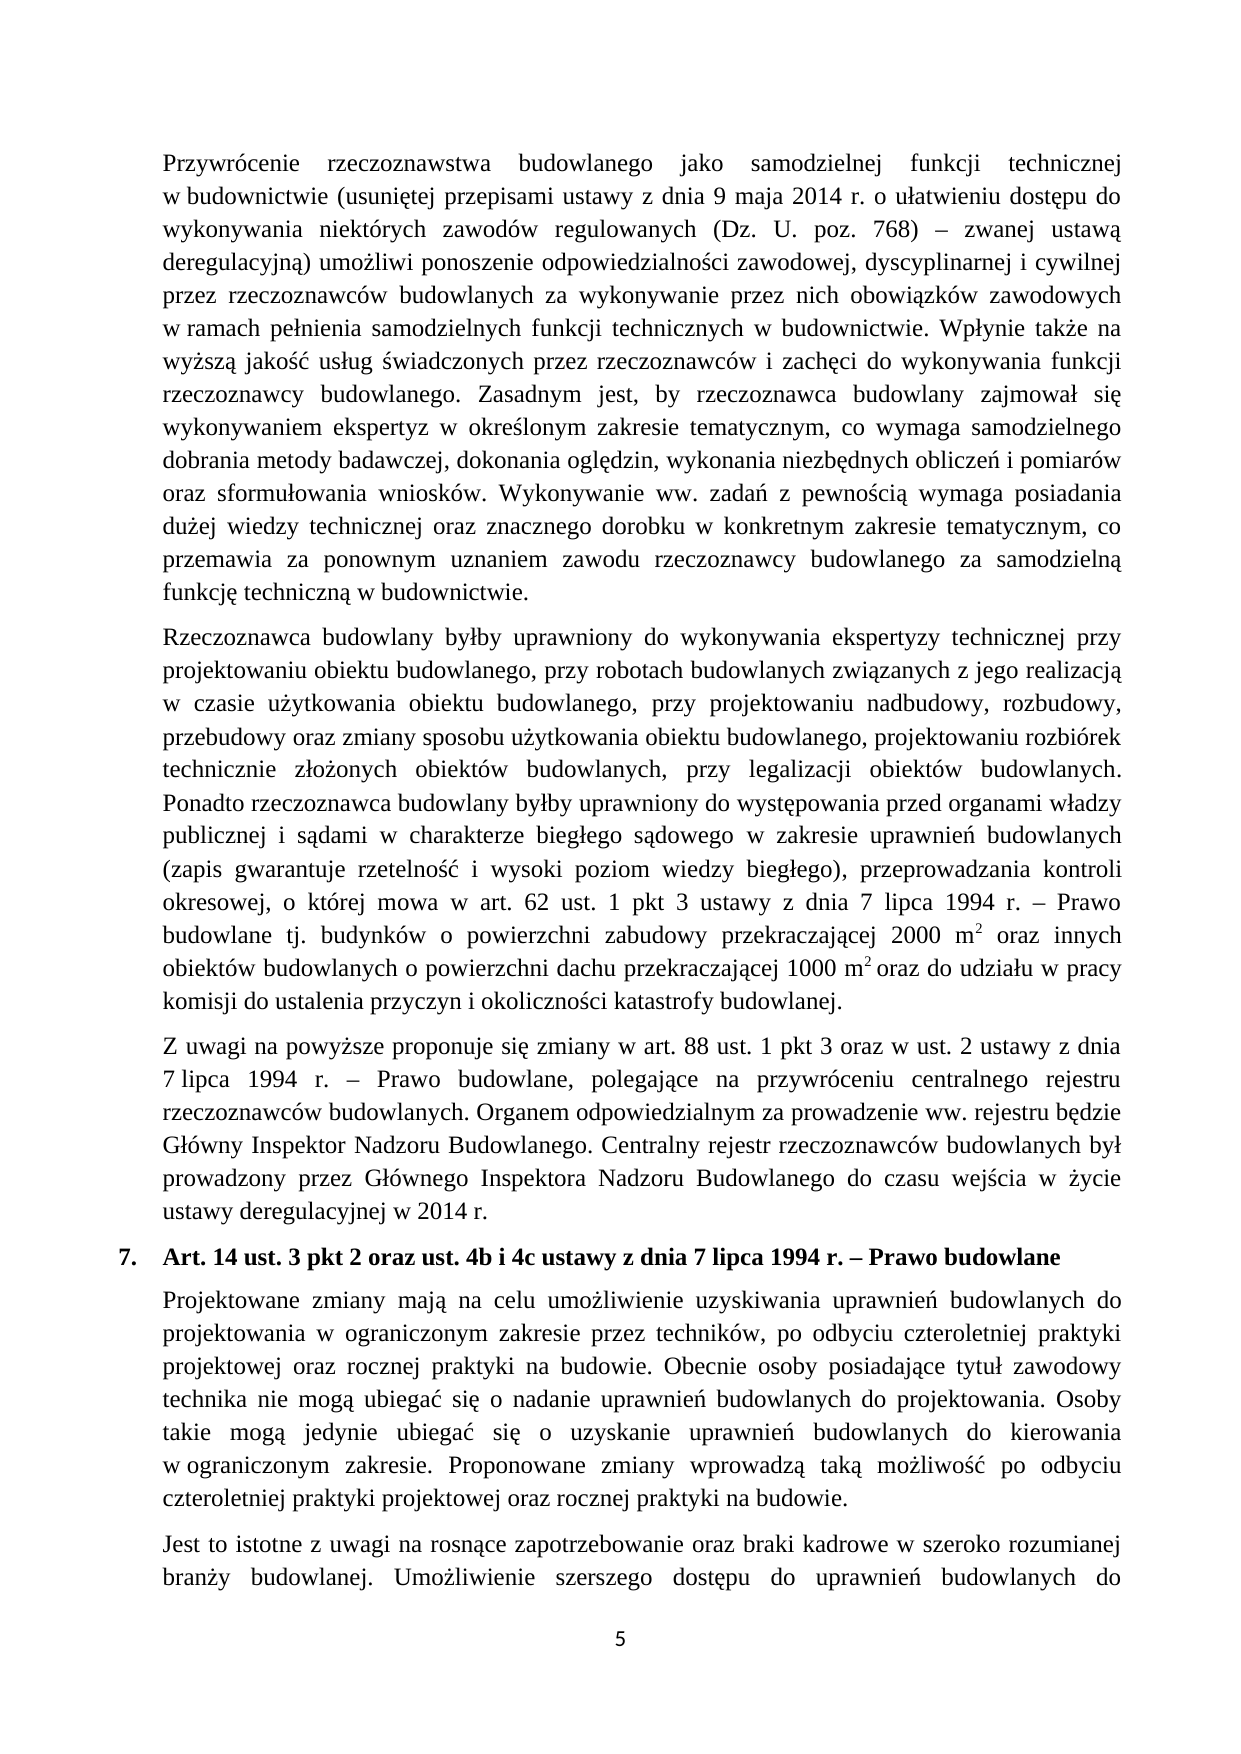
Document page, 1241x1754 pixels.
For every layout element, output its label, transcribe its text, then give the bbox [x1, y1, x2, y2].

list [162, 1529, 1122, 1591]
list Projektowane zmiany mają na celu umożliwienie uzyskiwania uprawnień budowlanych do projektowania w ograniczonym zakresie przez techników, po odbyciu czteroletniej praktyki projektowej oraz rocznej praktyki na budowie. Obecnie osoby posiadające tytuł zawodowy technika nie mogą ubiegać się o nadanie uprawnień budowlanych do projektowania. Osoby takie mogą jedynie ubiegać się o uzyskanie uprawnień budowlanych do kierowania w ograniczonym zakresie. Proponowane zmiany wprowadzą taką możliwość po odbyciu czteroletniej praktyki projektowej oraz rocznej praktyki na budowie. [162, 1285, 1122, 1512]
list Art. 14 ust. 3 pkt 2 oraz ust. 4b i 4c ustawy z dnia 7 lipca 1994 r. – Prawo budowlane [118, 1242, 1122, 1271]
list Z uwagi na powyższe proponuje się zmiany w art. 88 ust. 1 pkt 3 oraz w ust. 2 ustawy z dnia 7 lipca 1994 r. – Prawo budowlane, polegające na przywróceniu centralnego rejestru rzeczoznawców budowlanych. Organem odpowiedzialnym za prowadzenie ww. rejestru będzie Główny Inspektor Nadzoru Budowlanego. Centralny rejestr rzeczoznawców budowlanych był prowadzony przez Głównego Inspektora Nadzoru Budowlanego do czasu wejścia w życie ustawy deregulacyjnej w 2014 r. [162, 1031, 1122, 1225]
list Przywrócenie rzeczoznawstwa budowlanego jako samodzielnej funkcji technicznej w budownictwie (usuniętej przepisami ustawy z dnia 9 maja 2014 r. o ułatwieniu dostępu do wykonywania niektórych zawodów regulowanych (Dz. U. poz. 768) – zwanej ustawą deregulacyjną) umożliwi ponoszenie odpowiedzialności zawodowej, dyscyplinarnej i cywilnej przez rzeczoznawców budowlanych za wykonywanie przez nich obowiązków zawodowych w ramach pełnienia samodzielnych funkcji technicznych w budownictwie. Wpłynie także na wyższą jakość usług świadczonych przez rzeczoznawców i zachęci do wykonywania funkcji rzeczoznawcy budowlanego. Zasadnym jest, by rzeczoznawca budowlany zajmował się wykonywaniem ekspertyz w określonym zakresie tematycznym, co wymaga samodzielnego dobrania metody badawczej, dokonania oględzin, wykonania niezbędnych obliczeń i pomiarów oraz sformułowania wniosków. Wykonywanie ww. zadań z pewnością wymaga posiadania dużej wiedzy technicznej oraz znacznego dorobku w konkretnym zakresie tematycznym, co przemawia za ponownym uznaniem zawodu rzeczoznawcy budowlanego za samodzielną funkcję techniczną w budownictwie. [162, 148, 1122, 606]
list Rzeczoznawca budowlany byłby uprawniony do wykonywania ekspertyzy technicznej przy projektowaniu obiektu budowlanego, przy robotach budowlanych związanych z jego realizacją w czasie użytkowania obiektu budowlanego, przy projektowaniu nadbudowy, rozbudowy, przebudowy oraz zmiany sposobu użytkowania obiektu budowlanego, projektowaniu rozbiórek technicznie złożonych obiektów budowlanych, przy legalizacji obiektów budowlanych. Ponadto rzeczoznawca budowlany byłby uprawniony do występowania przed organami władzy publicznej i sądami w charakterze biegłego sądowego w zakresie uprawnień budowlanych (zapis gwarantuje rzetelność i wysoki poziom wiedzy biegłego), przeprowadzania kontroli okresowej, o której mowa w art. 62 ust. 1 pkt 3 ustawy z dnia 7 lipca 1994 r. – Prawo budowlane tj. budynków o powierzchni zabudowy przekraczającej 2000 m2 oraz innych obiektów budowlanych o powierzchni dachu przekraczającej 1000 m2 oraz do udziału w pracy komisji do ustalenia przyczyn i okoliczności katastrofy budowlanej. [162, 622, 1122, 1014]
